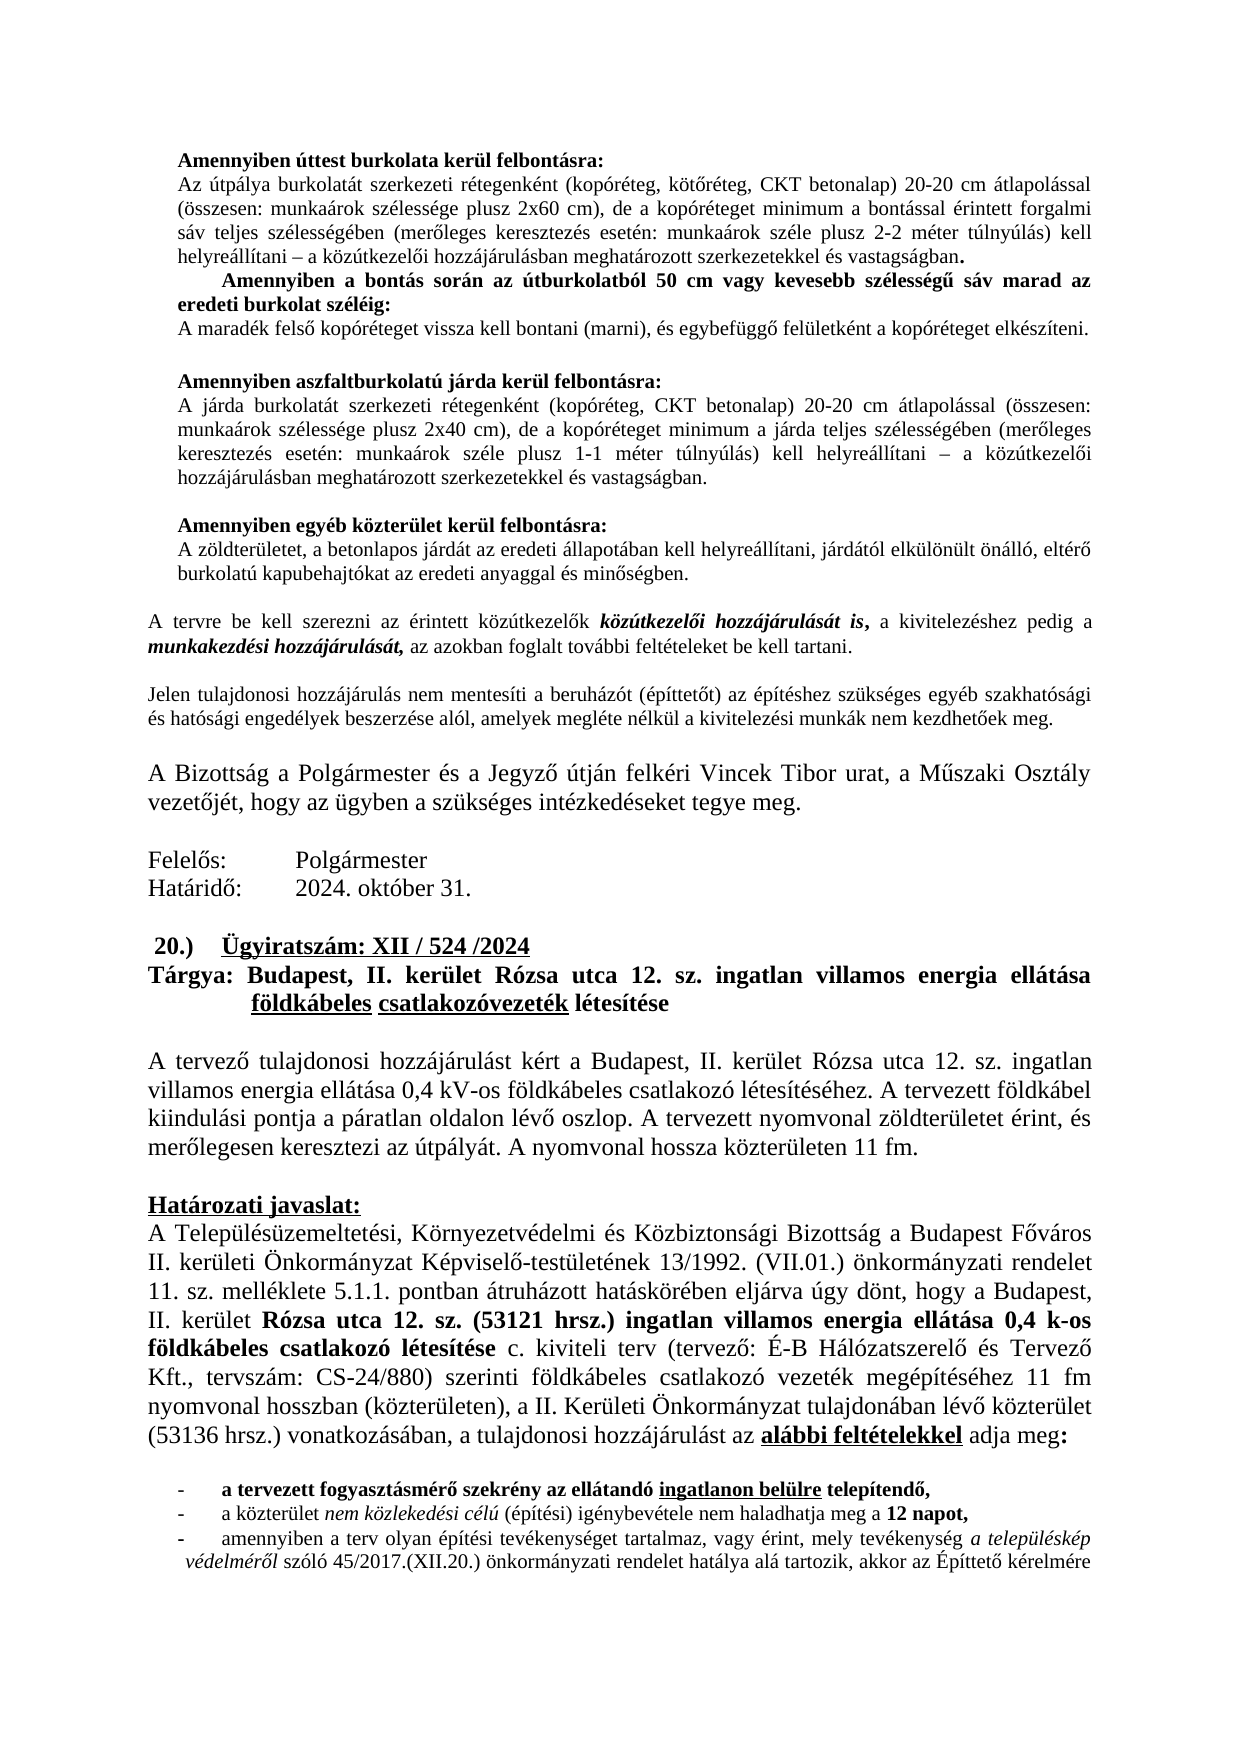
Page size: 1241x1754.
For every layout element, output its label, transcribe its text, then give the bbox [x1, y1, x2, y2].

text Amennyiben úttest burkolata kerül felbontásra: [177, 148, 1093, 172]
text A tervező tulajdonosi hozzájárulást kért a Budapest, II. kerület Rózsa utca 12. sz. ingatlan villamos energia ellátása 0,4 kV-os földkábeles csatlakozó létesítéséhez. A tervezett földkábel kiindulási pontja a páratlan oldalon lévő oszlop. A tervezett nyomvonal zöldterületet érint, és merőlegesen keresztezi az útpályát. A nyomvonal hossza közterületen 11 fm. [148, 1046, 1093, 1161]
text A járda burkolatát szerkezeti rétegenként (kopóréteg, CKT betonalap) 20-20 cm átlapolással (összesen: munkaárok szélessége plusz 2x40 cm), de a kopóréteget minimum a járda teljes szélességében (merőleges keresztezés esetén: munkaárok széle plusz 1-1 méter túlnyúlás) kell helyreállítani – a közútkezelői hozzájárulásban meghatározott szerkezetekkel és vastagságban. [177, 393, 1093, 489]
list Ügyiratszám: XII / 524 /2024 [154, 931, 1093, 960]
text Amennyiben aszfaltburkolatú járda kerül felbontásra: [177, 369, 1093, 393]
text Tárgya: Budapest, II. kerület Rózsa utca 12. sz. ingatlan villamos energia ellátása földkábeles csatlakozóvezeték létesítése [148, 960, 1093, 1017]
text A maradék felső kopóréteget vissza kell bontani (marni), és egybefüggő felületként a kopóréteget elkészíteni. [177, 316, 1093, 340]
text A Bizottság a Polgármester és a Jegyző útján felkéri Vincek Tibor urat, a Műszaki Osztály vezetőjét, hogy az ügyben a szükséges intézkedéseket tegye meg. [148, 758, 1093, 816]
text Amennyiben a bontás során az útburkolatból 50 cm vagy kevesebb szélességű sáv marad az eredeti burkolat széléig: [177, 268, 1093, 316]
text Jelen tulajdonosi hozzájárulás nem mentesíti a beruházót (építtetőt) az építéshez szükséges egyéb szakhatósági és hatósági engedélyek beszerzése alól, amelyek megléte nélkül a kivitelezési munkák nem kezdhetőek meg. [148, 682, 1093, 730]
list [177, 1525, 1093, 1573]
list a tervezett fogyasztásmérő szekrény az ellátandó ingatlanon belülre telepítendő, [177, 1477, 1093, 1501]
text A tervre be kell szerezni az érintett közútkezelők közútkezelői hozzájárulását is, a kivitelezéshez pedig a munkakezdési hozzájárulását, az azokban foglalt további feltételeket be kell tartani. [148, 609, 1093, 658]
text Határozati javaslat: [148, 1190, 1093, 1218]
text Felelős: Polgármester [148, 845, 1093, 873]
list a közterület nem közlekedési célú (építési) igénybevétele nem haladhatja meg a 12 napot, [177, 1501, 1093, 1525]
text Amennyiben egyéb közterület kerül felbontásra: [177, 513, 1093, 537]
text A Településüzemeltetési, Környezetvédelmi és Közbiztonsági Bizottság a Budapest Főváros II. kerületi Önkormányzat Képviselő-testületének 13/1992. (VII.01.) önkormányzati rendelet 11. sz. melléklete 5.1.1. pontban átruházott hatáskörében eljárva úgy dönt, hogy a Budapest, II. kerület Rózsa utca 12. sz. (53121 hrsz.) ingatlan villamos energia ellátása 0,4 k-os földkábeles csatlakozó létesítése c. kiviteli terv (tervező: É-B Hálózatszerelő és Tervező Kft., tervszám: CS-24/880) szerinti földkábeles csatlakozó vezeték megépítéséhez 11 fm nyomvonal hosszban (közterületen), a II. Kerületi Önkormányzat tulajdonában lévő közterület (53136 hrsz.) vonatkozásában, a tulajdonosi hozzájárulást az alábbi feltételekkel adja meg: [148, 1218, 1093, 1448]
text A zöldterületet, a betonlapos járdát az eredeti állapotában kell helyreállítani, járdától elkülönült önálló, eltérő burkolatú kapubehajtókat az eredeti anyaggal és minőségben. [177, 537, 1093, 585]
text Az útpálya burkolatát szerkezeti rétegenként (kopóréteg, kötőréteg, CKT betonalap) 20-20 cm átlapolással (összesen: munkaárok szélessége plusz 2x60 cm), de a kopóréteget minimum a bontással érintett forgalmi sáv teljes szélességében (merőleges keresztezés esetén: munkaárok széle plusz 2-2 méter túlnyúlás) kell helyreállítani – a közútkezelői hozzájárulásban meghatározott szerkezetekkel és vastagságban. [177, 172, 1093, 268]
text Határidő: 2024. október 31. [148, 873, 1093, 902]
